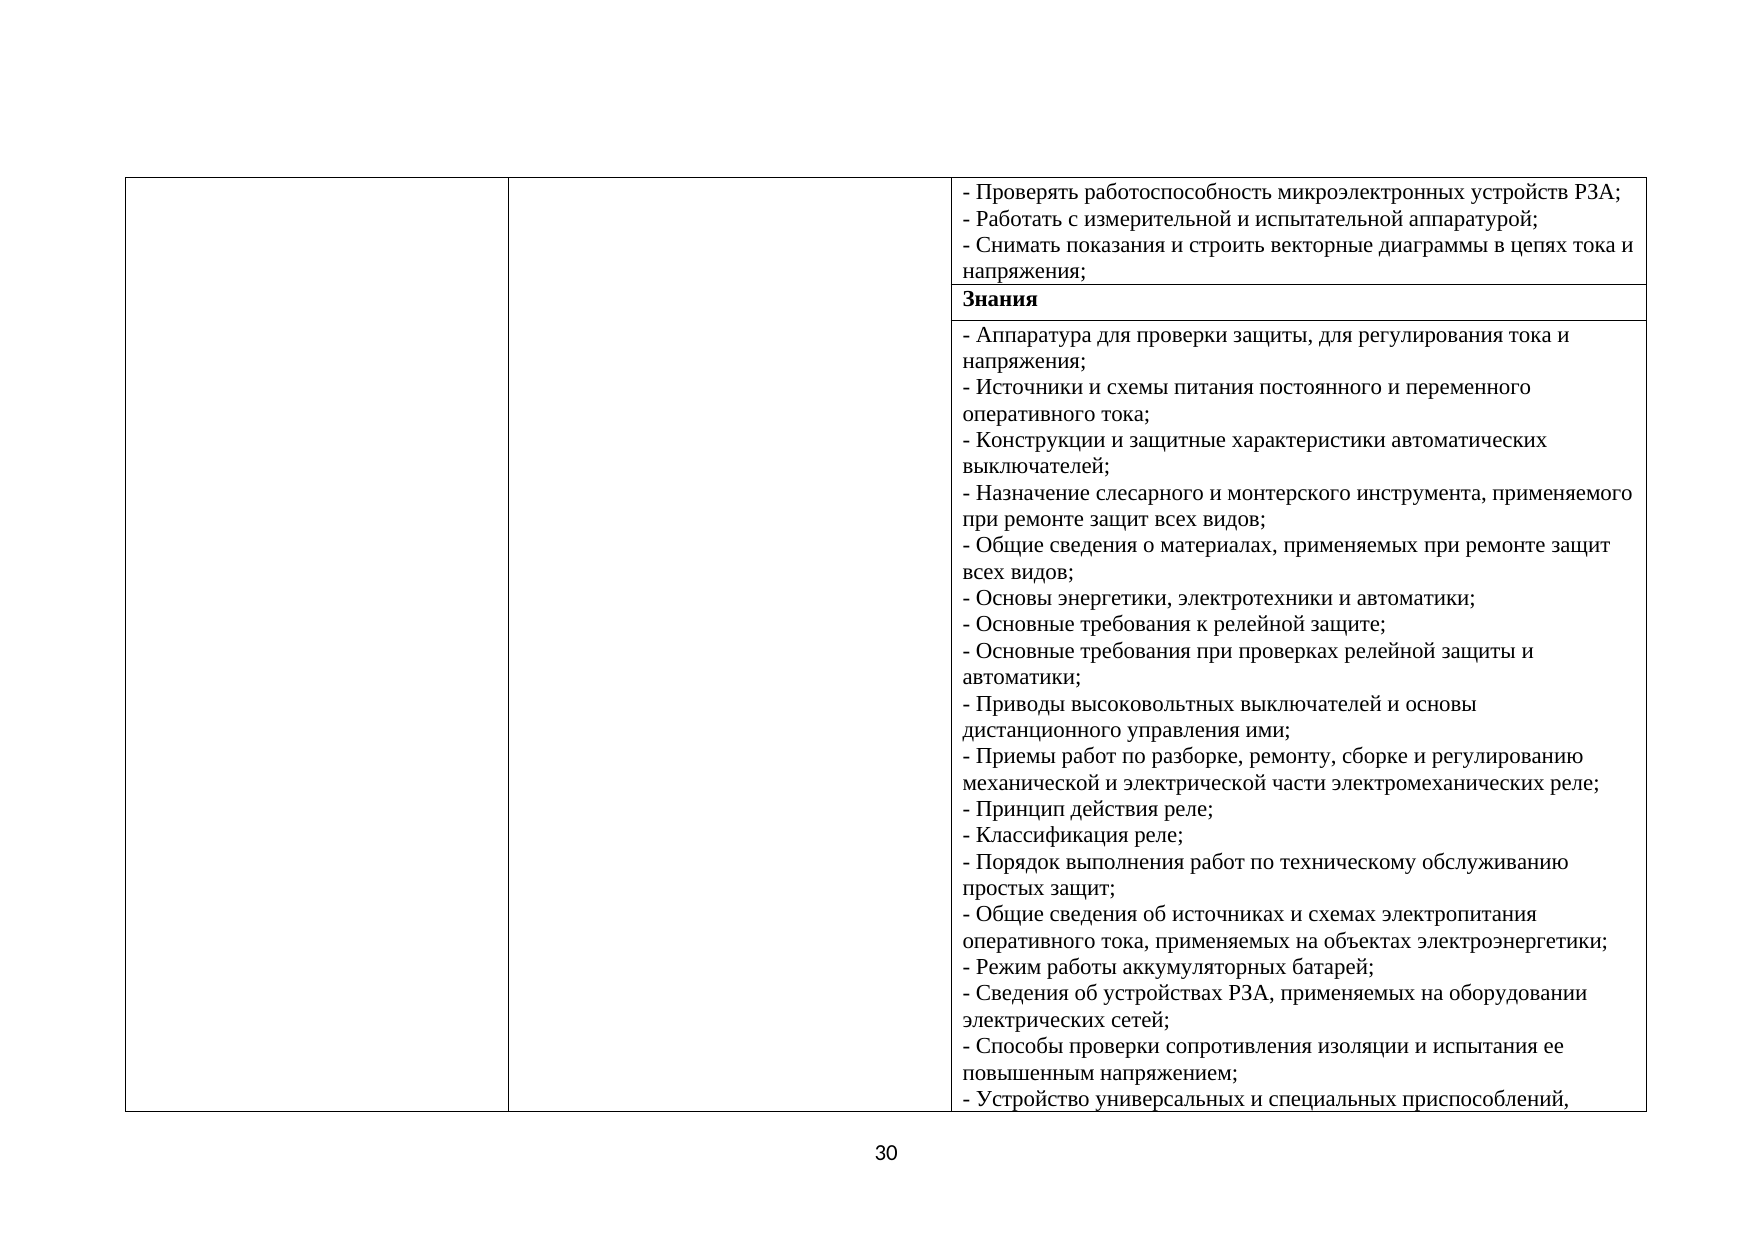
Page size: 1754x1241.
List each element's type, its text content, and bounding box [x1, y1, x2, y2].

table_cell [952, 321, 1646, 1111]
table_cell Знания [952, 285, 1646, 319]
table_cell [952, 178, 1646, 284]
